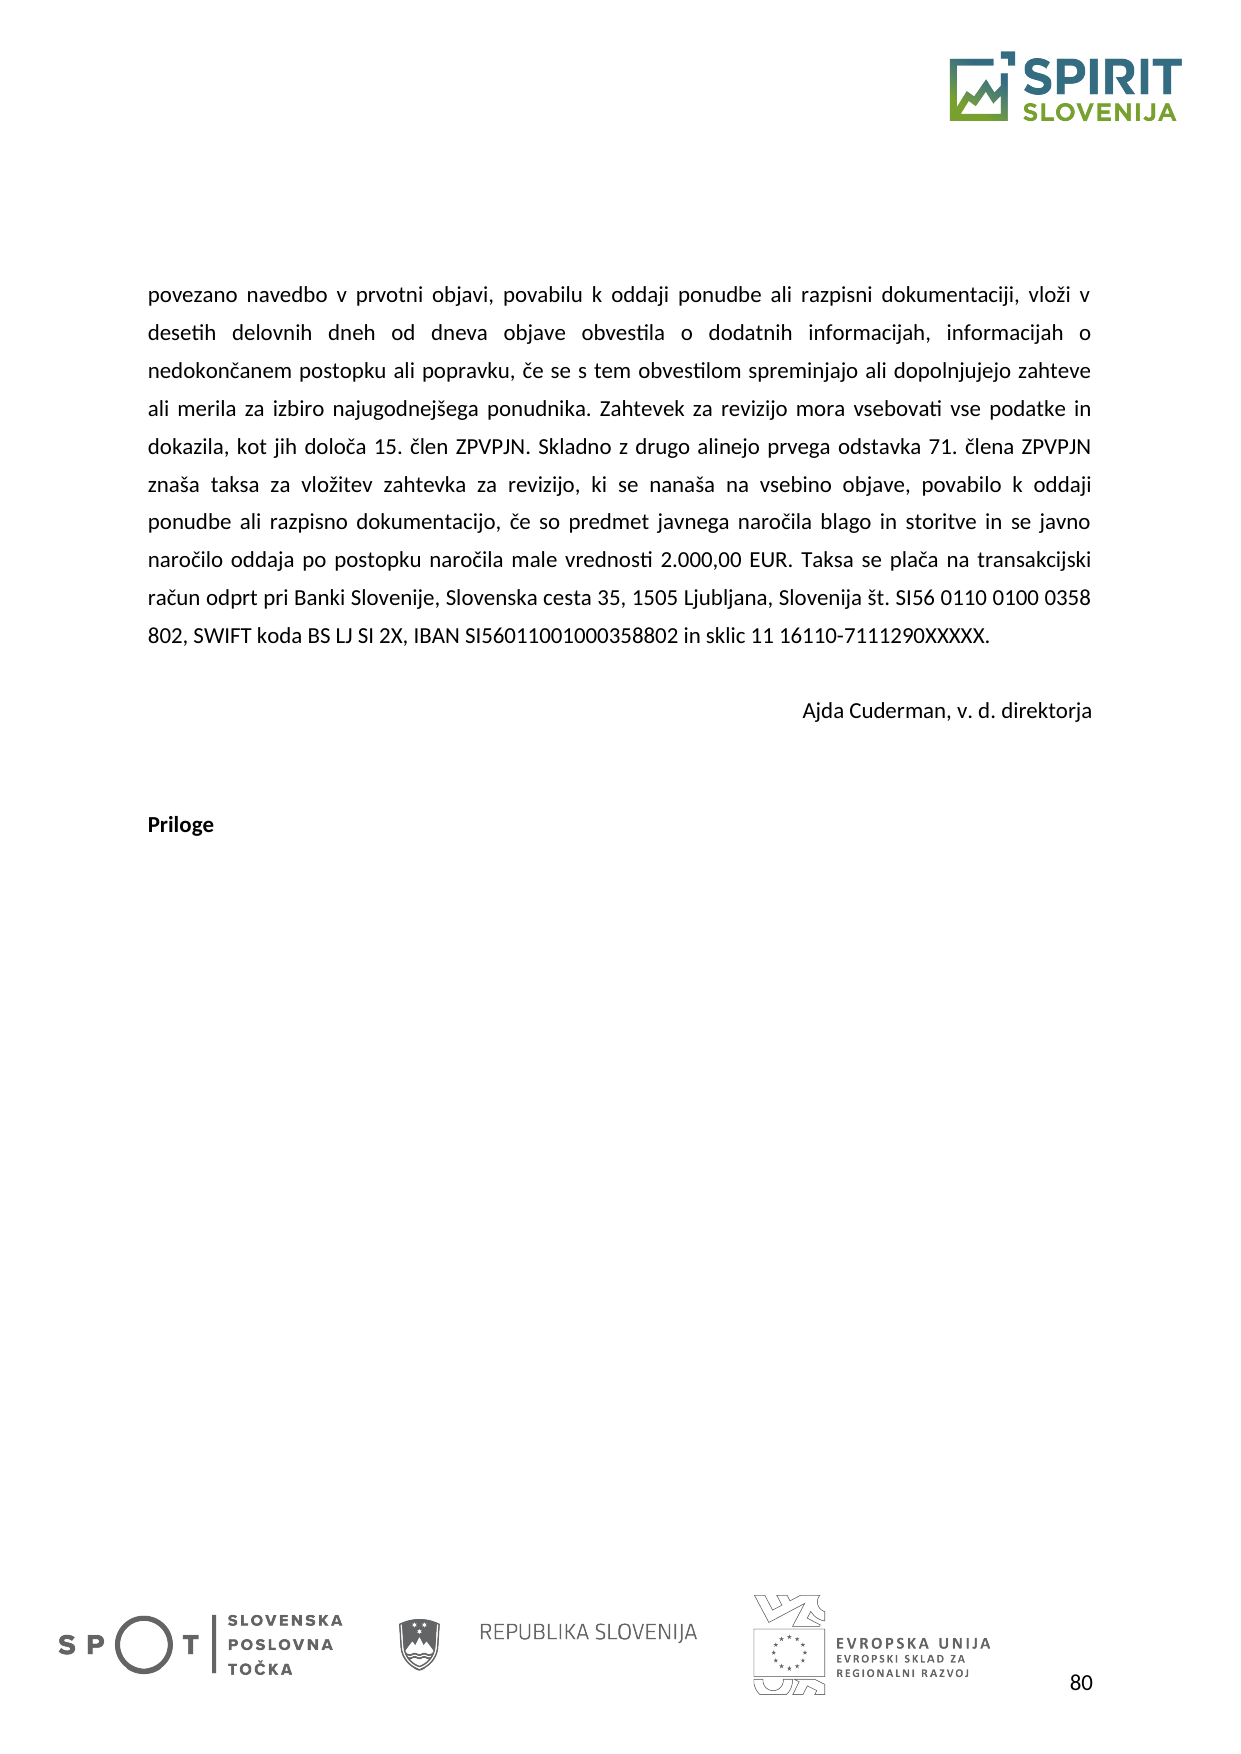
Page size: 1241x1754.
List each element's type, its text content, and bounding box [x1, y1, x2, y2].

text Ajda Cuderman, v. d. direktorja [148, 697, 1093, 724]
picture [0, 1583, 1241, 1754]
text Priloge [148, 810, 1093, 838]
picture [0, 0, 1241, 138]
